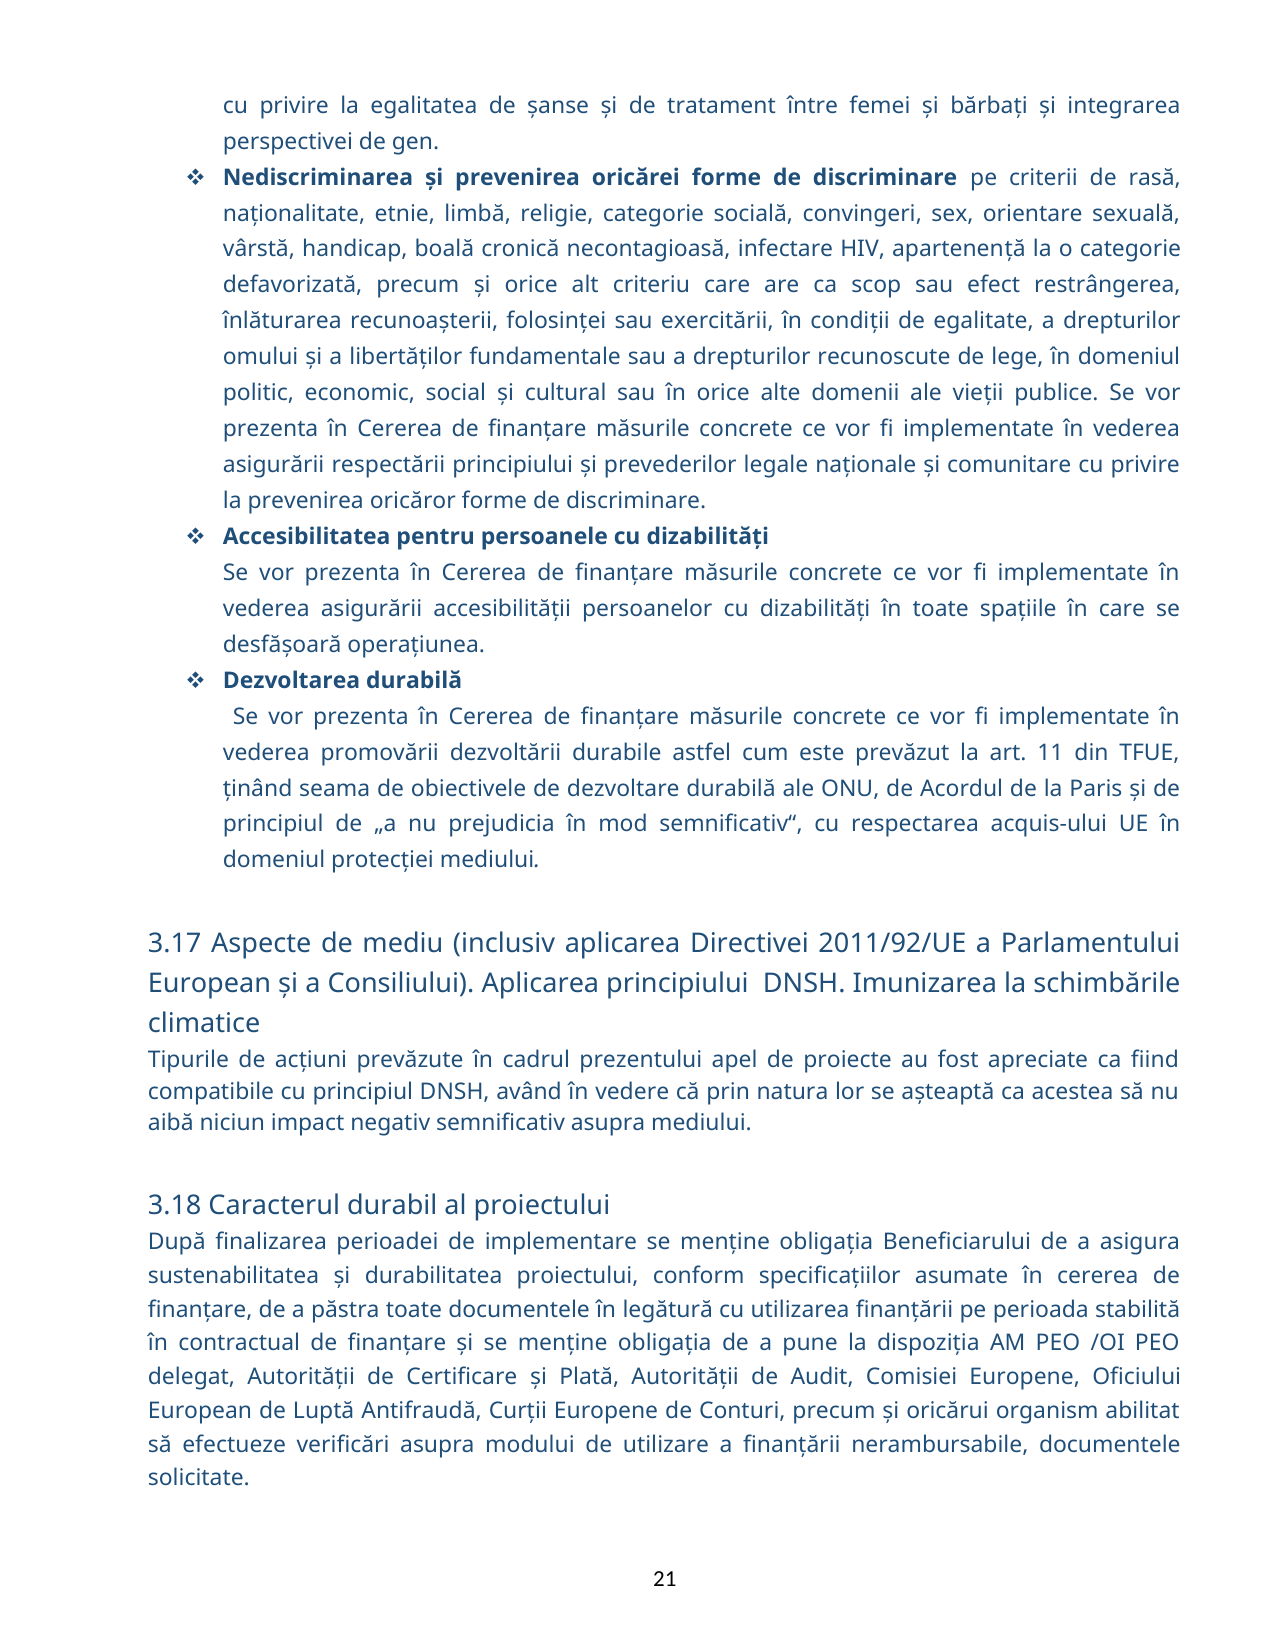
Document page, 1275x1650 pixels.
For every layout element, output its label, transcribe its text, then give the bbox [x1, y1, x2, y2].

list Se vor prezenta în Cererea de finanțare măsurile concrete ce vor fi implementate în vederea asigurării accesibilității persoanelor cu dizabilități în toate spațiile în care se desfășoară operațiunea. [223, 556, 1181, 659]
list Se vor prezenta în Cererea de finanțare măsurile concrete ce vor fi implementate în vederea promovării dezvoltării durabile astfel cum este prevăzut la art. 11 din TFUE, ținând seama de obiectivele de dezvoltare durabilă ale ONU, de Acordul de la Paris și de principiul de „a nu prejudicia în mod semnificativ“, cu respectarea acquis-ului UE în domeniul protecției mediului. [223, 699, 1181, 874]
text Tipurile de acțiuni prevăzute în cadrul prezentului apel de proiecte au fost apreciate ca fiind compatibile cu principiul DNSH, având în vedere că prin natura lor se așteaptă ca acestea să nu aibă niciun impact negativ semnificativ asupra mediului. [148, 1043, 1181, 1137]
list Accesibilitatea pentru persoanele cu dizabilități [185, 520, 1181, 551]
subtitle 3.18 Caracterul durabil al proiectului [148, 1185, 1181, 1222]
subtitle 3.17 Aspecte de mediu (inclusiv aplicarea Directivei 2011/92/UE a Parlamentului European și a Consiliului). Aplicarea principiului DNSH. Imunizarea la schimbările climatice [148, 924, 1181, 1040]
list Nediscriminarea și prevenirea oricărei forme de discriminare pe criterii de rasă, naţionalitate, etnie, limbă, religie, categorie socială, convingeri, sex, orientare sexuală, vârstă, handicap, boală cronică necontagioasă, infectare HIV, apartenenţă la o categorie defavorizată, precum şi orice alt criteriu care are ca scop sau efect restrângerea, înlăturarea recunoaşterii, folosinţei sau exercitării, în condiţii de egalitate, a drepturilor omului şi a libertăţilor fundamentale sau a drepturilor recunoscute de lege, în domeniul politic, economic, social şi cultural sau în orice alte domenii ale vieţii publice. Se vor prezenta în Cererea de finanțare măsurile concrete ce vor fi implementate în vederea asigurării respectării principiului și prevederilor legale naționale și comunitare cu privire la prevenirea oricăror forme de discriminare. [185, 161, 1181, 515]
list Dezvoltarea durabilă [185, 664, 1181, 695]
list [223, 89, 1181, 156]
text După finalizarea perioadei de implementare se menține obligația Beneficiarului de a asigura sustenabilitatea și durabilitatea proiectului, conform specificațiilor asumate în cererea de finanțare, de a păstra toate documentele în legătură cu utilizarea finanțării pe perioada stabilită în contractual de finanțare și se menține obligația de a pune la dispoziția AM PEO /OI PEO delegat, Autorității de Certificare şi Plată, Autorității de Audit, Comisiei Europene, Oficiului European de Luptă Antifraudă, Curții Europene de Conturi, precum și oricărui organism abilitat să efectueze verificări asupra modului de utilizare a finanțării nerambursabile, documentele solicitate. [148, 1225, 1181, 1492]
